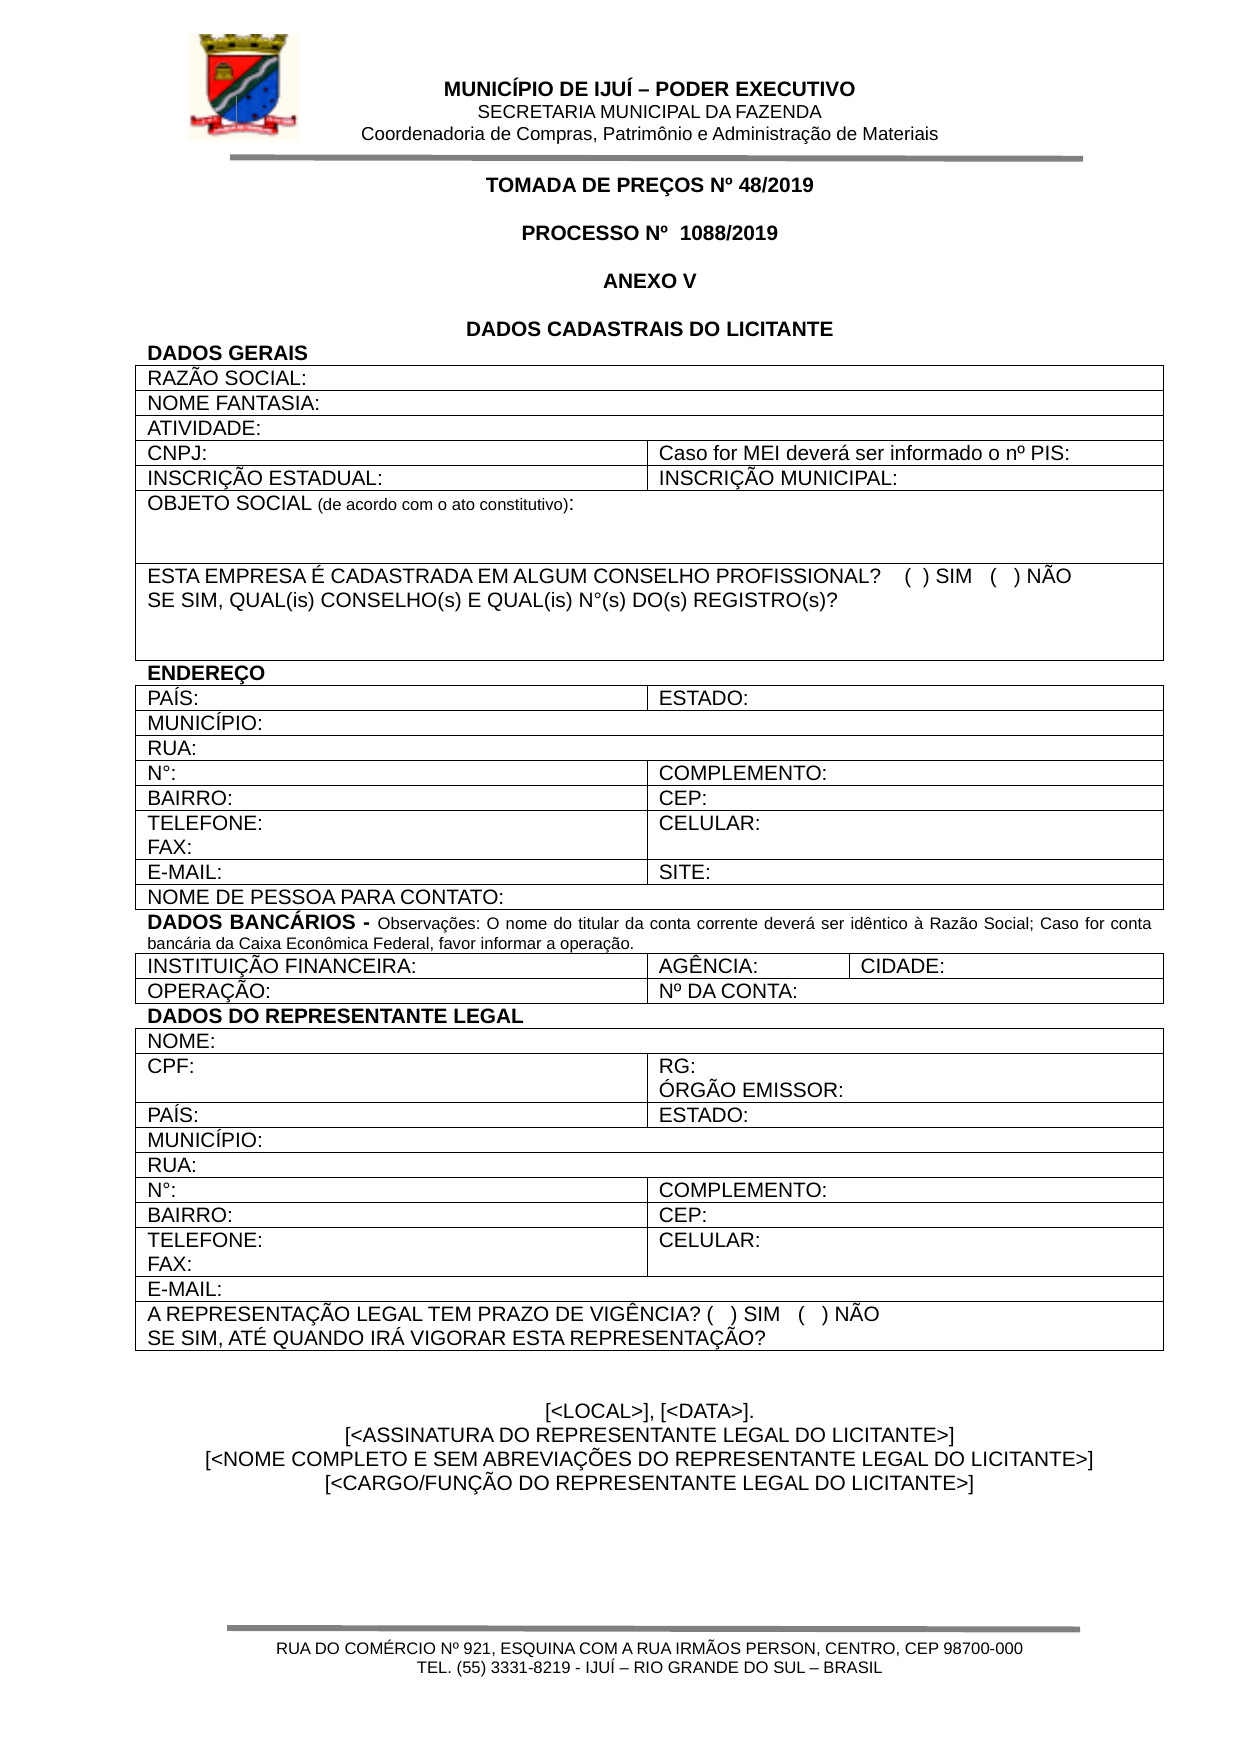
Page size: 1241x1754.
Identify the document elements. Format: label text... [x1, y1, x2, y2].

table_cell E-MAIL: [136, 1277, 1163, 1301]
table_cell MUNICÍPIO: [136, 711, 1163, 735]
table_cell N°: [136, 1178, 647, 1202]
table_cell ENDEREÇO [136, 661, 1163, 685]
table_cell COMPLEMENTO: [648, 1178, 1163, 1202]
table_cell CEP: [648, 786, 1163, 810]
table_cell Caso for MEI deverá ser informado o nº PIS: [648, 441, 1163, 465]
table_cell DADOS DO REPRESENTANTE LEGAL [136, 1004, 1163, 1028]
table_cell DADOS BANCÁRIOS - Observações: O nome do titular da conta corrente deverá ser idêntico à Razão Social; Caso for conta bancária da Caixa Econômica Federal, favor informar a operação. [136, 910, 1163, 953]
table_cell CIDADE: [850, 954, 1163, 978]
text ANEXO V [177, 269, 1122, 293]
picture [187, 34, 300, 143]
table_cell COMPLEMENTO: [648, 761, 1163, 785]
table_cell A REPRESENTAÇÃO LEGAL TEM PRAZO DE VIGÊNCIA? ( ) SIM ( ) NÃO SE SIM, ATÉ QUANDO IRÁ VIGORAR ESTA REPRESENTAÇÃO? [136, 1302, 1163, 1350]
table_cell RG: ÓRGÃO EMISSOR: [648, 1054, 1163, 1102]
table_cell CELULAR: [648, 811, 1163, 859]
table_cell NOME FANTASIA: [136, 391, 1163, 415]
table_cell CELULAR: [648, 1228, 1163, 1276]
text [<LOCAL>], [<DATA>]. [177, 1399, 1122, 1423]
table_cell CEP: [648, 1203, 1163, 1227]
table_cell PAÍS: [136, 686, 647, 710]
table_cell Nº DA CONTA: [648, 979, 1163, 1003]
table_cell AGÊNCIA: [648, 954, 849, 978]
table_cell SITE: [648, 860, 1163, 884]
table_cell BAIRRO: [136, 786, 647, 810]
table_cell CPF: [136, 1054, 647, 1102]
text PROCESSO Nº 1088/2019 [177, 221, 1122, 245]
table_cell PAÍS: [136, 1103, 647, 1127]
table_cell INSTITUIÇÃO FINANCEIRA: [136, 954, 647, 978]
text TOMADA DE PREÇOS Nº 48/2019 [177, 173, 1122, 197]
table_cell RUA: [136, 736, 1163, 760]
table_cell ESTADO: [648, 1103, 1163, 1127]
table_cell ESTADO: [648, 686, 1163, 710]
table_cell INSCRIÇÃO ESTADUAL: [136, 466, 647, 490]
table_cell ATIVIDADE: [136, 416, 1163, 440]
table_cell E-MAIL: [136, 860, 647, 884]
text [<CARGO/FUNÇÃO DO REPRESENTANTE LEGAL DO LICITANTE>] [177, 1471, 1122, 1494]
table_header DADOS GERAIS [136, 341, 1163, 365]
text DADOS CADASTRAIS DO LICITANTE [177, 317, 1122, 341]
table_cell RAZÃO SOCIAL: [136, 366, 1163, 390]
table_cell NOME DE PESSOA PARA CONTATO: [136, 885, 1163, 909]
table_cell BAIRRO: [136, 1203, 647, 1227]
text [<ASSINATURA DO REPRESENTANTE LEGAL DO LICITANTE>] [177, 1423, 1122, 1447]
table_cell NOME: [136, 1029, 1163, 1053]
table_cell TELEFONE: FAX: [136, 811, 647, 859]
table_cell ESTA EMPRESA É CADASTRADA EM ALGUM CONSELHO PROFISSIONAL? ( ) SIM ( ) NÃO SE SIM, QUAL(is) CONSELHO(s) E QUAL(is) N°(s) DO(s) REGISTRO(s)? [136, 564, 1163, 660]
text [<NOME COMPLETO E SEM ABREVIAÇÕES DO REPRESENTANTE LEGAL DO LICITANTE>] [177, 1447, 1122, 1471]
table_cell OPERAÇÃO: [136, 979, 647, 1003]
table_cell CNPJ: [136, 441, 647, 465]
table_cell RUA: [136, 1153, 1163, 1177]
table_cell TELEFONE: FAX: [136, 1228, 647, 1276]
table_cell MUNICÍPIO: [136, 1128, 1163, 1152]
table_cell OBJETO SOCIAL (de acordo com o ato constitutivo): [136, 491, 1163, 563]
table_cell N°: [136, 761, 647, 785]
table_cell INSCRIÇÃO MUNICIPAL: [648, 466, 1163, 490]
